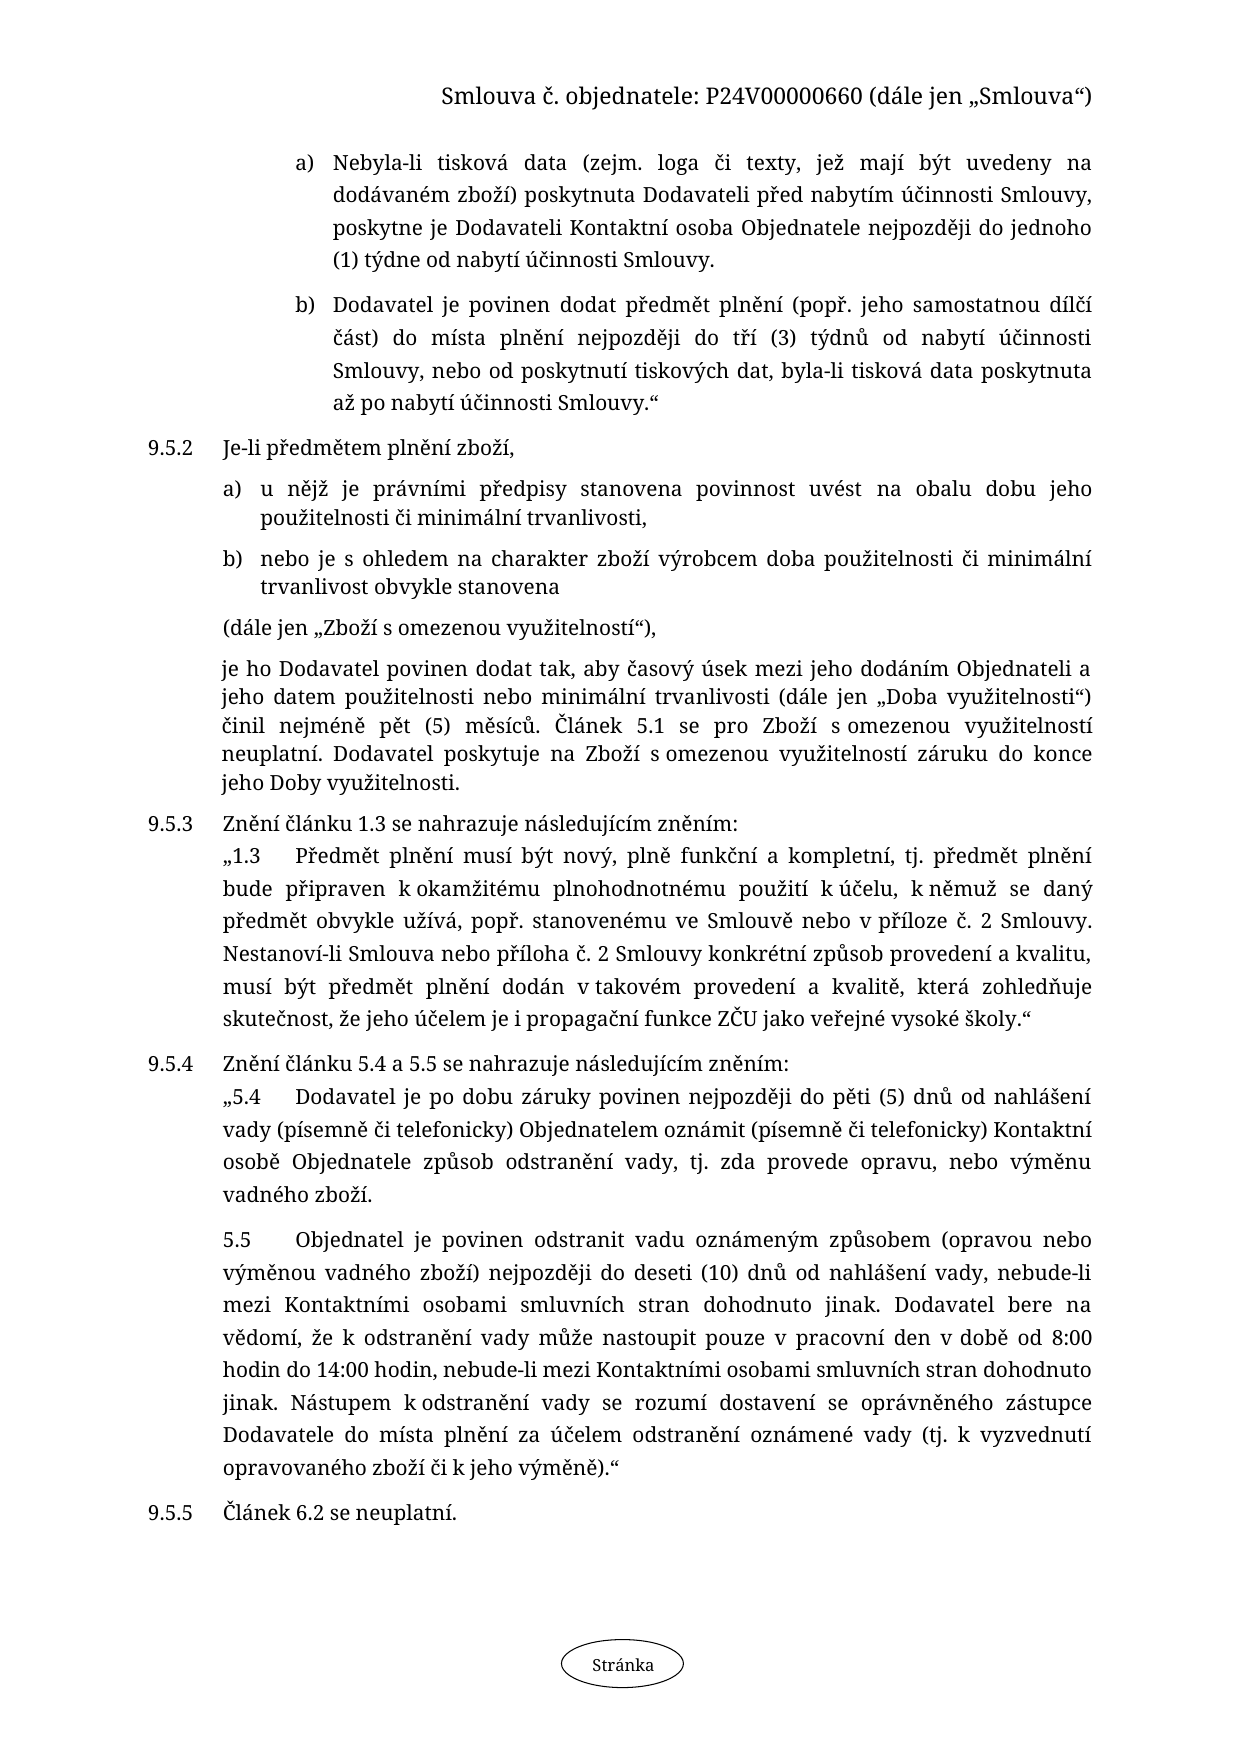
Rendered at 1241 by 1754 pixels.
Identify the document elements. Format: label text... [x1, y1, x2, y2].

list u nějž je právními předpisy stanovena povinnost uvést na obalu dobu jeho použitelnosti či minimální trvanlivosti, [223, 474, 1093, 531]
list Znění článku 5.4 a 5.5 se nahrazuje následujícím zněním: [148, 1049, 1093, 1078]
list „5.4 Dodavatel je po dobu záruky povinen nejpozději do pěti (5) dnů od nahlášení vady (písemně či telefonicky) Objednatelem oznámit (písemně či telefonicky) Kontaktní osobě Objednatele způsob odstranění vady, tj. zda provede opravu, nebo výměnu vadného zboží. [223, 1082, 1093, 1208]
text je ho Dodavatel povinen dodat tak, aby časový úsek mezi jeho dodáním Objednateli a jeho datem použitelnosti nebo minimální trvanlivosti (dále jen „Doba využitelnosti“) činil nejméně pět (5) měsíců. Článek 5.1 se pro Zboží s omezenou využitelností neuplatní. Dodavatel poskytuje na Zboží s omezenou využitelností záruku do konce jeho Doby využitelnosti. [221, 654, 1093, 796]
list Článek 6.2 se neuplatní. [148, 1498, 1093, 1527]
list „1.3 Předmět plnění musí být nový, plně funkční a kompletní, tj. předmět plnění bude připraven k okamžitému plnohodnotnému použití k účelu, k němuž se daný předmět obvykle užívá, popř. stanovenému ve Smlouvě nebo v příloze č. 2 Smlouvy. Nestanoví-li Smlouva nebo příloha č. 2 Smlouvy konkrétní způsob provedení a kvalitu, musí být předmět plnění dodán v takovém provedení a kvalitě, která zohledňuje skutečnost, že jeho účelem je i propagační funkce ZČU jako veřejné vysoké školy.“ [223, 841, 1093, 1033]
list Dodavatel je povinen dodat předmět plnění (popř. jeho samostatnou dílčí část) do místa plnění nejpozději do tří (3) týdnů od nabytí účinnosti Smlouvy, nebo od poskytnutí tiskových dat, byla-li tisková data poskytnuta až po nabytí účinnosti Smlouvy.“ [295, 291, 1093, 417]
list 5.5 Objednatel je povinen odstranit vadu oznámeným způsobem (opravou nebo výměnou vadného zboží) nejpozději do deseti (10) dnů od nahlášení vady, nebude-li mezi Kontaktními osobami smluvních stran dohodnuto jinak. Dodavatel bere na vědomí, že k odstranění vady může nastoupit pouze v pracovní den v době od 8:00 hodin do 14:00 hodin, nebude-li mezi Kontaktními osobami smluvních stran dohodnuto jinak. Nástupem k odstranění vady se rozumí dostavení se oprávněného zástupce Dodavatele do místa plnění za účelem odstranění oznámené vady (tj. k vyzvednutí opravovaného zboží či k jeho výměně).“ [223, 1225, 1093, 1482]
list Nebyla-li tisková data (zejm. loga či texty, jež mají být uvedeny na dodávaném zboží) poskytnuta Dodavateli před nabytím účinnosti Smlouvy, poskytne je Dodavateli Kontaktní osoba Objednatele nejpozději do jednoho (1) týdne od nabytí účinnosti Smlouvy. [295, 148, 1093, 274]
text (dále jen „Zboží s omezenou využitelností“), [223, 613, 1093, 642]
list nebo je s ohledem na charakter zboží výrobcem doba použitelnosti či minimální trvanlivost obvykle stanovena [223, 544, 1093, 601]
list Je-li předmětem plnění zboží, [148, 433, 1093, 462]
list Znění článku 1.3 se nahrazuje následujícím zněním: [148, 809, 1093, 837]
